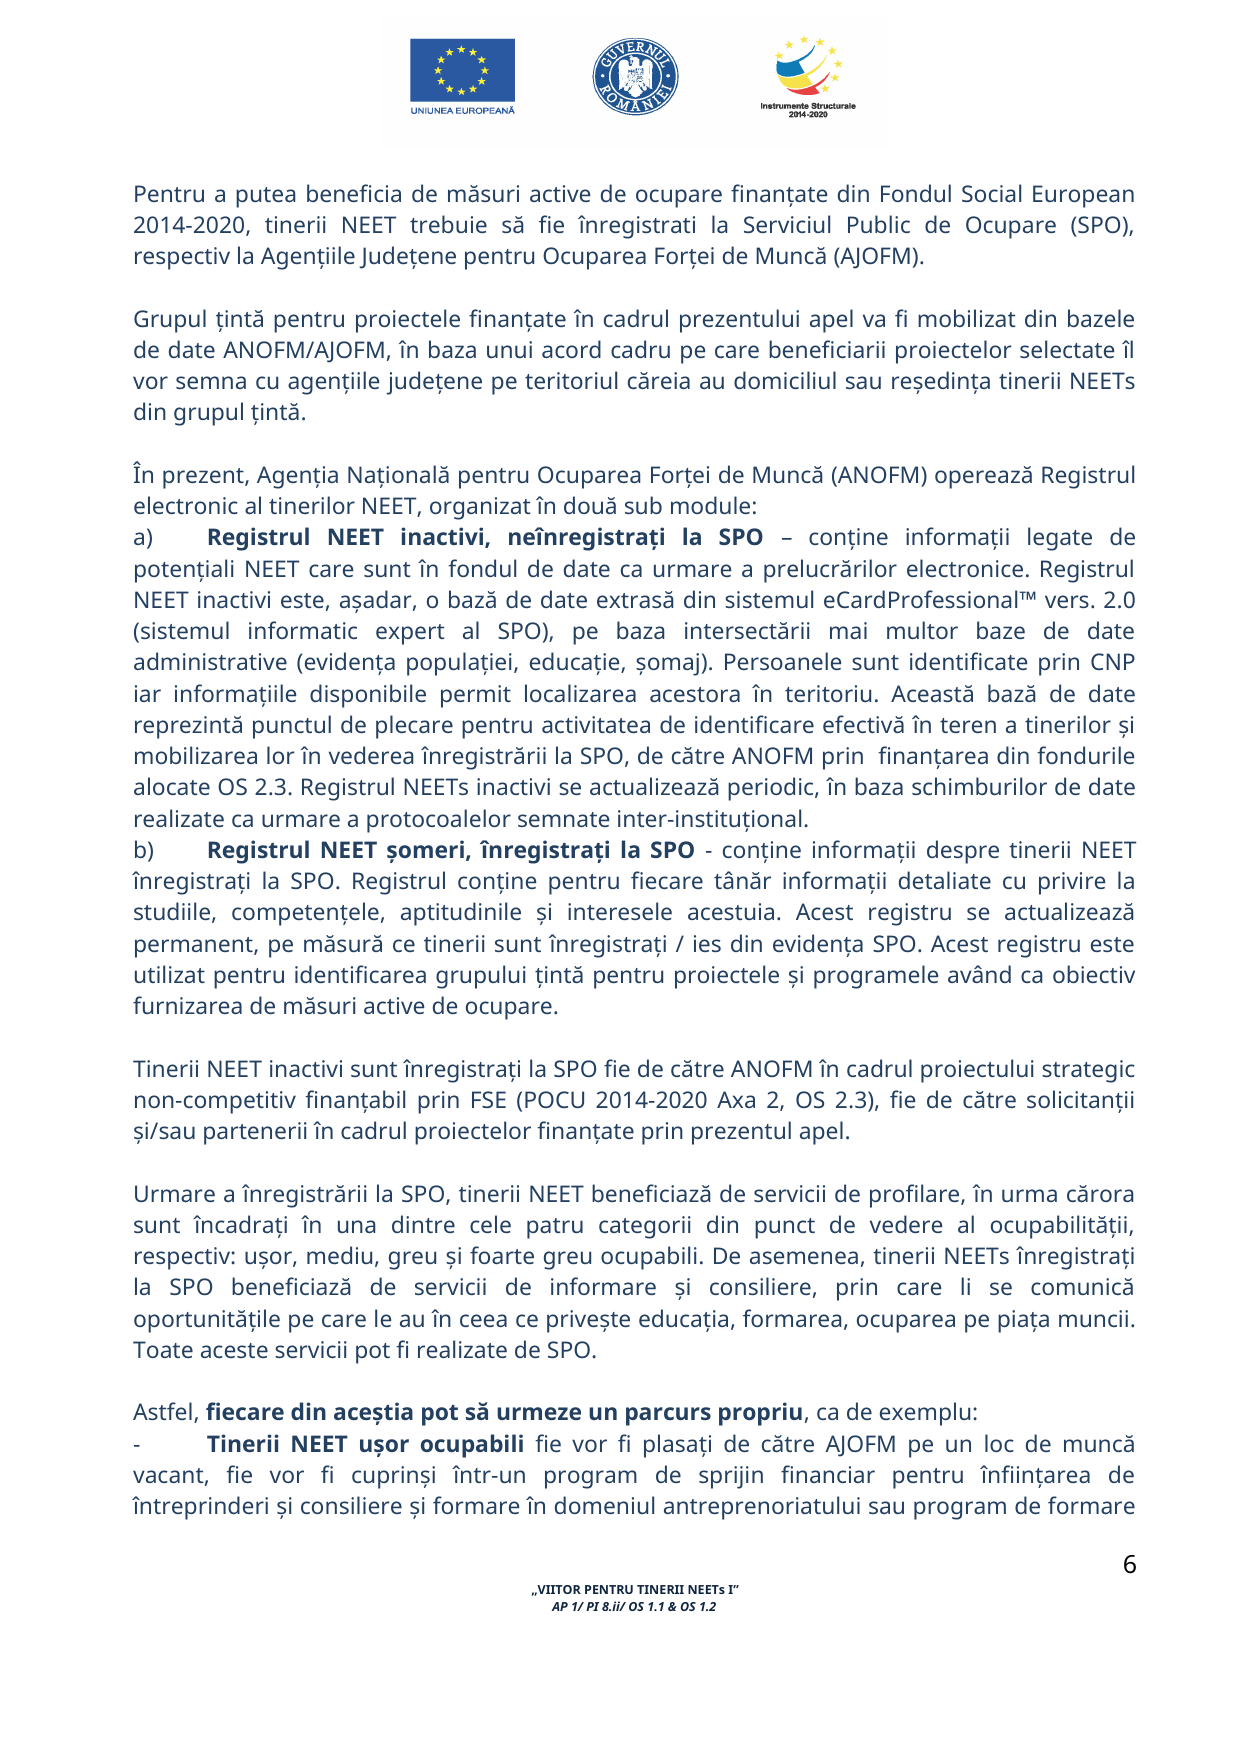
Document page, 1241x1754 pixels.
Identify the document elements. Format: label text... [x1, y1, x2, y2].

text Astfel, fiecare din aceștia pot să urmeze un parcurs propriu, ca de exemplu: [133, 1396, 1137, 1428]
text a) Registrul NEET inactivi, neînregistrați la SPO – conține informații legate de potențiali NEET care sunt în fondul de date ca urmare a prelucrărilor electronice. Registrul NEET inactivi este, așadar, o bază de date extrasă din sistemul eCardProfessional™ vers. 2.0 (sistemul informatic expert al SPO), pe baza intersectării mai multor baze de date administrative (evidența populației, educație, șomaj). Persoanele sunt identificate prin CNP iar informațiile disponibile permit localizarea acestora în teritoriu. Această bază de date reprezintă punctul de plecare pentru activitatea de identificare efectivă în teren a tinerilor și mobilizarea lor în vederea înregistrării la SPO, de către ANOFM prin finanțarea din fondurile alocate OS 2.3. Registrul NEETs inactivi se actualizează periodic, în baza schimburilor de date realizate ca urmare a protocoalelor semnate inter-instituțional. [133, 521, 1137, 834]
text Pentru a putea beneficia de măsuri active de ocupare finanțate din Fondul Social European 2014-2020, tinerii NEET trebuie să fie înregistrati la Serviciul Public de Ocupare (SPO), respectiv la Agențiile Județene pentru Ocuparea Forței de Muncă (AJOFM). [133, 178, 1137, 271]
text În prezent, Agenția Națională pentru Ocuparea Forței de Muncă (ANOFM) operează Registrul electronic al tinerilor NEET, organizat în două sub module: [133, 459, 1137, 521]
picture [380, 14, 890, 147]
text b) Registrul NEET șomeri, înregistrați la SPO - conține informații despre tinerii NEET înregistrați la SPO. Registrul conține pentru fiecare tânăr informații detaliate cu privire la studiile, competențele, aptitudinile și interesele acestuia. Acest registru se actualizează permanent, pe măsură ce tinerii sunt înregistrați / ies din evidența SPO. Acest registru este utilizat pentru identificarea grupului țintă pentru proiectele și programele având ca obiectiv furnizarea de măsuri active de ocupare. [133, 834, 1137, 1021]
text Grupul țintă pentru proiectele finanțate în cadrul prezentului apel va fi mobilizat din bazele de date ANOFM/AJOFM, în baza unui acord cadru pe care beneficiarii proiectelor selectate îl vor semna cu agențiile județene pe teritoriul căreia au domiciliul sau reședința tinerii NEETs din grupul țintă. [133, 303, 1137, 428]
text Tinerii NEET inactivi sunt înregistrați la SPO fie de către ANOFM în cadrul proiectului strategic non-competitiv finanțabil prin FSE (POCU 2014-2020 Axa 2, OS 2.3), fie de către solicitanții și/sau partenerii în cadrul proiectelor finanțate prin prezentul apel. [133, 1053, 1137, 1146]
text Urmare a înregistrării la SPO, tinerii NEET beneficiază de servicii de profilare, în urma cărora sunt încadrați în una dintre cele patru categorii din punct de vedere al ocupabilității, respectiv: ușor, mediu, greu și foarte greu ocupabili. De asemenea, tinerii NEETs înregistrați la SPO beneficiază de servicii de informare și consiliere, prin care li se comunică oportunitățile pe care le au în ceea ce privește educația, formarea, ocuparea pe piața muncii. Toate aceste servicii pot fi realizate de SPO. [133, 1178, 1137, 1365]
